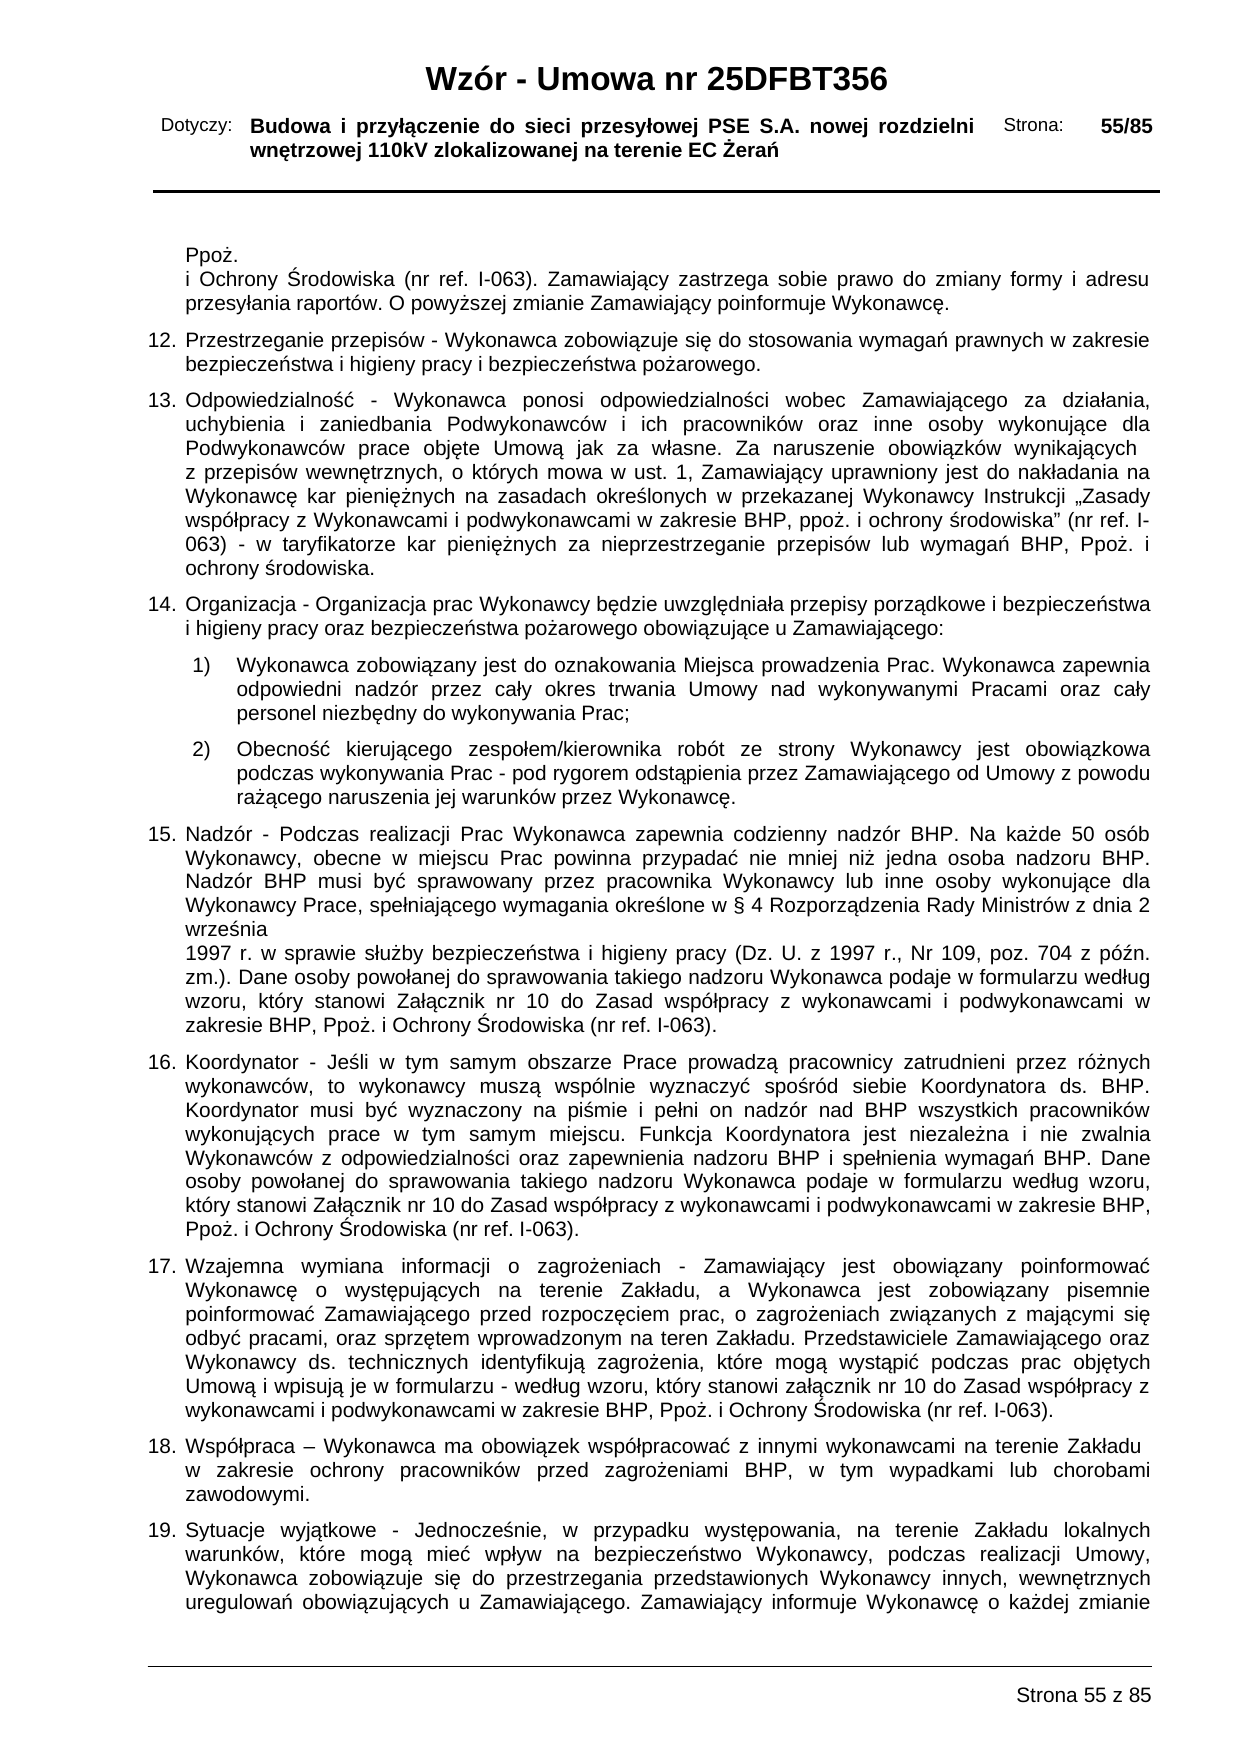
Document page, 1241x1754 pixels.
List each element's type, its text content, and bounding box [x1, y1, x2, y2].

list Wykonawca zobowiązany jest do oznakowania Miejsca prowadzenia Prac. Wykonawca zapewnia odpowiedni nadzór przez cały okres trwania Umowy nad wykonywanymi Pracami oraz cały personel niezbędny do wykonywania Prac; [192, 653, 1152, 724]
list Wzajemna wymiana informacji o zagrożeniach - Zamawiający jest obowiązany poinformować Wykonawcę o występujących na terenie Zakładu, a Wykonawca jest zobowiązany pisemnie poinformować Zamawiającego przed rozpoczęciem prac, o zagrożeniach związanych z mającymi się odbyć pracami, oraz sprzętem wprowadzonym na teren Zakładu. Przedstawiciele Zamawiającego oraz Wykonawcy ds. technicznych identyfikują zagrożenia, które mogą wystąpić podczas prac objętych Umową i wpisują je w formularzu - według wzoru, który stanowi załącznik nr 10 do Zasad współpracy z wykonawcami i podwykonawcami w zakresie BHP, Ppoż. i Ochrony Środowiska (nr ref. I-063). [148, 1254, 1152, 1421]
list Odpowiedzialność - Wykonawca ponosi odpowiedzialności wobec Zamawiającego za działania, uchybienia i zaniedbania Podwykonawców i ich pracowników oraz inne osoby wykonujące dla Podwykonawców prace objęte Umową jak za własne. Za naruszenie obowiązków wynikających z przepisów wewnętrznych, o których mowa w ust. 1, Zamawiający uprawniony jest do nakładania na Wykonawcę kar pieniężnych na zasadach określonych w przekazanej Wykonawcy Instrukcji „Zasady współpracy z Wykonawcami i podwykonawcami w zakresie BHP, ppoż. i ochrony środowiska” (nr ref. I-063) - w taryfikatorze kar pieniężnych za nieprzestrzeganie przepisów lub wymagań BHP, Ppoż. i ochrony środowiska. [148, 388, 1152, 580]
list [148, 1518, 1152, 1614]
list Koordynator - Jeśli w tym samym obszarze Prace prowadzą pracownicy zatrudnieni przez różnych wykonawców, to wykonawcy muszą wspólnie wyznaczyć spośród siebie Koordynatora ds. BHP. Koordynator musi być wyznaczony na piśmie i pełni on nadzór nad BHP wszystkich pracowników wykonujących prace w tym samym miejscu. Funkcja Koordynatora jest niezależna i nie zwalnia Wykonawców z odpowiedzialności oraz zapewnienia nadzoru BHP i spełnienia wymagań BHP. Dane osoby powołanej do sprawowania takiego nadzoru Wykonawca podaje w formularzu według wzoru, który stanowi Załącznik nr 10 do Zasad współpracy z wykonawcami i podwykonawcami w zakresie BHP, Ppoż. i Ochrony Środowiska (nr ref. I-063). [148, 1049, 1152, 1241]
list Nadzór - Podczas realizacji Prac Wykonawca zapewnia codzienny nadzór BHP. Na każde 50 osób Wykonawcy, obecne w miejscu Prac powinna przypadać nie mniej niż jedna osoba nadzoru BHP. Nadzór BHP musi być sprawowany przez pracownika Wykonawcy lub inne osoby wykonujące dla Wykonawcy Prace, spełniającego wymagania określone w § 4 Rozporządzenia Rady Ministrów z dnia 2 września 1997 r. w sprawie służby bezpieczeństwa i higieny pracy (Dz. U. z 1997 r., Nr 109, poz. 704 z późn. zm.). Dane osoby powołanej do sprawowania takiego nadzoru Wykonawca podaje w formularzu według wzoru, który stanowi Załącznik nr 10 do Zasad współpracy z wykonawcami i podwykonawcami w zakresie BHP, Ppoż. i Ochrony Środowiska (nr ref. I-063). [148, 821, 1152, 1037]
list Obecność kierującego zespołem/kierownika robót ze strony Wykonawcy jest obowiązkowa podczas wykonywania Prac - pod rygorem odstąpienia przez Zamawiającego od Umowy z powodu rażącego naruszenia jej warunków przez Wykonawcę. [192, 737, 1152, 809]
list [148, 243, 1152, 315]
list Organizacja - Organizacja prac Wykonawcy będzie uwzględniała przepisy porządkowe i bezpieczeństwa i higieny pracy oraz bezpieczeństwa pożarowego obowiązujące u Zamawiającego: [148, 592, 1152, 640]
list Przestrzeganie przepisów - Wykonawca zobowiązuje się do stosowania wymagań prawnych w zakresie bezpieczeństwa i higieny pracy i bezpieczeństwa pożarowego. [148, 328, 1152, 376]
list Współpraca – Wykonawca ma obowiązek współpracować z innymi wykonawcami na terenie Zakładu w zakresie ochrony pracowników przed zagrożeniami BHP, w tym wypadkami lub chorobami zawodowymi. [148, 1434, 1152, 1506]
